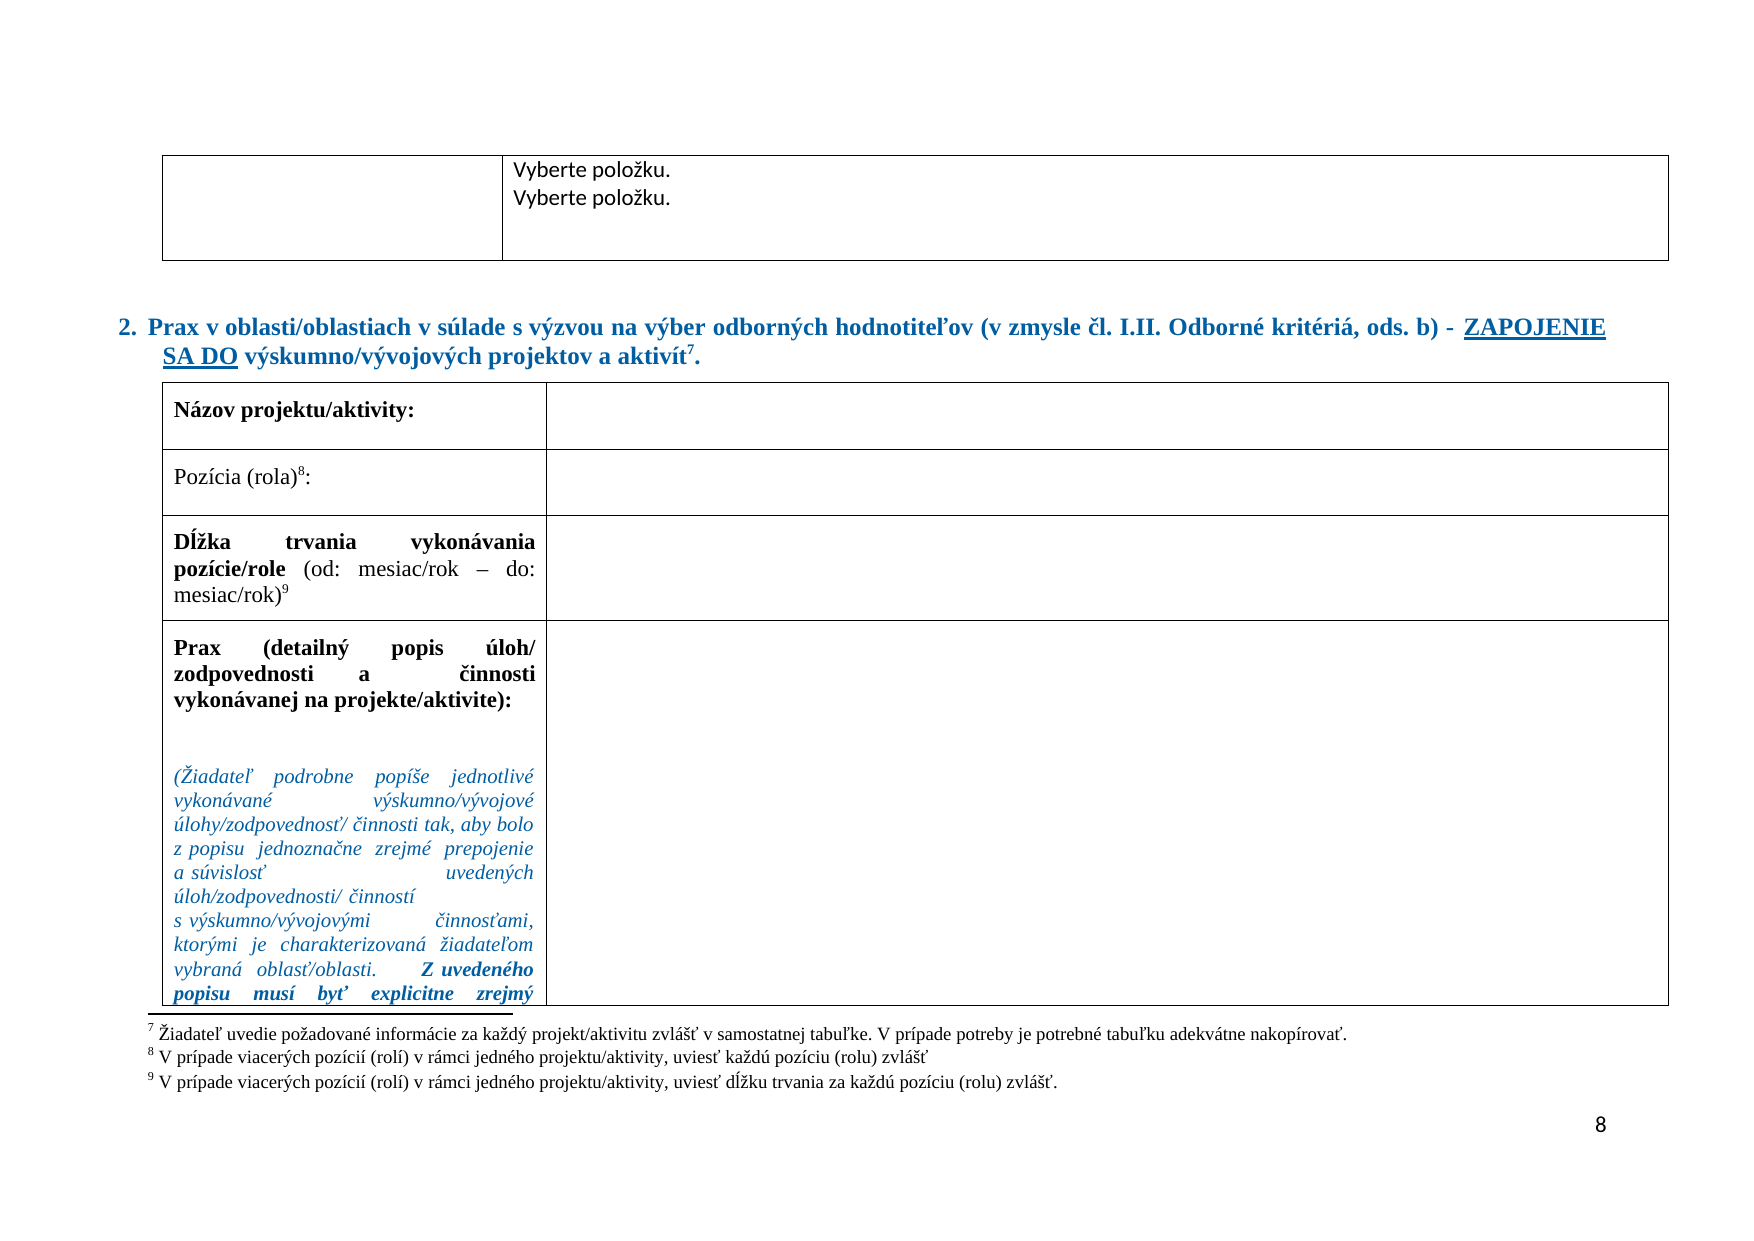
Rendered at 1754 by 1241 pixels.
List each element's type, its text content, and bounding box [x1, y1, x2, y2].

table_cell [547, 621, 1668, 1004]
table_cell [547, 516, 1668, 620]
table_cell Pozícia (rola): [163, 450, 546, 515]
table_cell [503, 156, 1668, 260]
table_cell [547, 450, 1668, 515]
table_header Názov projektu/aktivity: [163, 383, 546, 449]
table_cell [163, 621, 546, 1004]
table_cell Dĺžka trvania vykonávania pozície/role (od: mesiac/rok – do: mesiac/rok) [163, 516, 546, 620]
list Prax v oblasti/oblastiach v súlade s výzvou na výber odborných hodnotiteľov (v zmysle čl. I.II. Odborné kritériá, ods. b) - zapojeniE sa do výskumno/vývojových projektov a aktivít. [118, 312, 1606, 369]
table_header [547, 383, 1668, 449]
